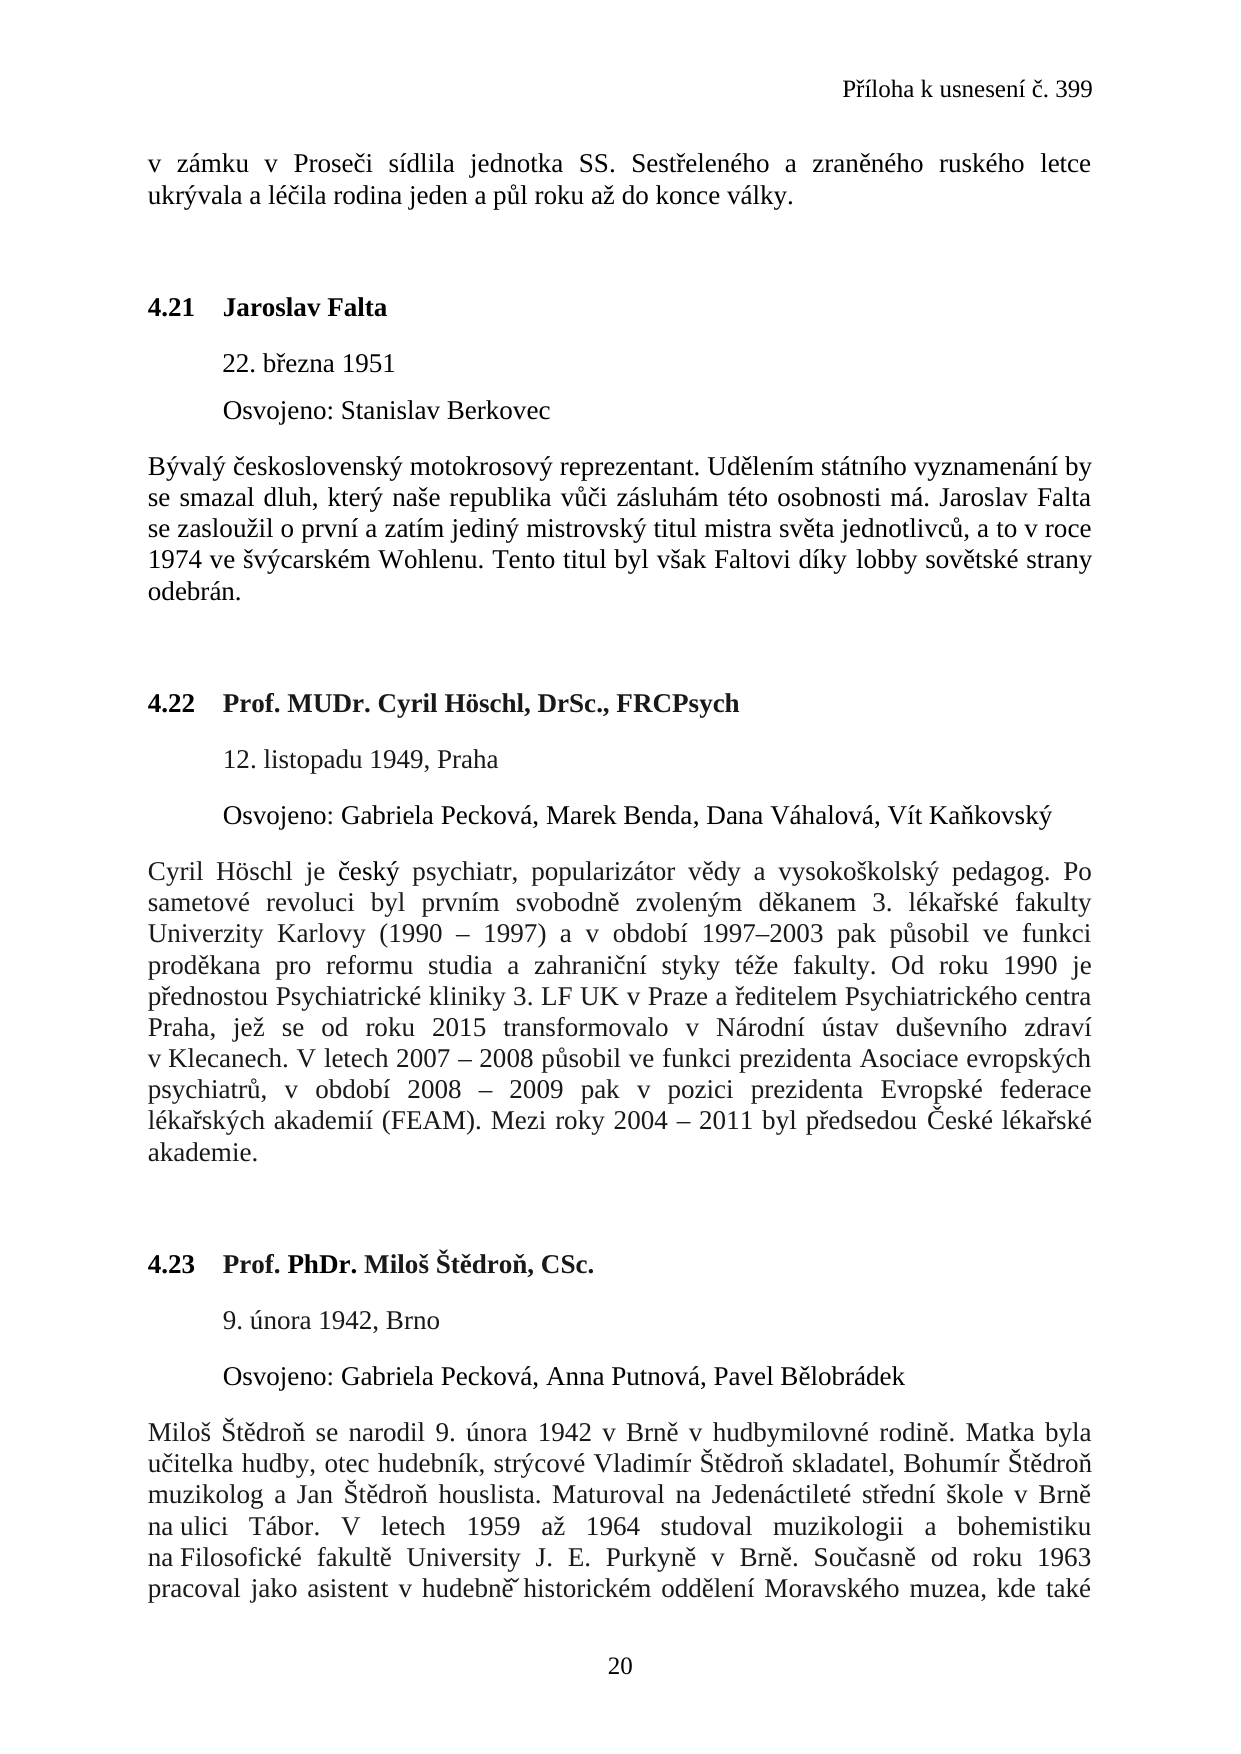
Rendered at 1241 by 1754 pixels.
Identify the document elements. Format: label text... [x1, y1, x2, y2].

text 4.22 Prof. MUDr. Cyril Höschl, DrSc., FRCPsych [148, 687, 1093, 718]
text Bývalý československý motokrosový reprezentant. Udělením státního vyznamenání by se smazal dluh, který naše republika vůči zásluhám této osobnosti má. Jaroslav Falta se zasloužil o první a zatím jediný mistrovský titul mistra světa jednotlivců, a to v roce 1974 ve švýcarském Wohlenu. Tento titul byl však Faltovi díky lobby sovětské strany odebrán. [148, 450, 1093, 606]
text Osvojeno: Stanislav Berkovec [148, 394, 1093, 425]
list 22. března 1951 [148, 347, 1093, 378]
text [148, 1416, 1093, 1603]
text Osvojeno: Gabriela Pecková, Anna Putnová, Pavel Bělobrádek [148, 1360, 1093, 1391]
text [148, 148, 1093, 210]
text Cyril Höschl je český psychiatr, popularizátor vědy a vysokoškolský pedagog. Po sametové revoluci byl prvním svobodně zvoleným děkanem 3. lékařské fakulty Univerzity Karlovy (1990 – 1997) a v období 1997–2003 pak působil ve funkci proděkana pro reformu studia a zahraniční styky téže fakulty. Od roku 1990 je přednostou Psychiatrické kliniky 3. LF UK v Praze a ředitelem Psychiatrického centra Praha, jež se od roku 2015 transformovalo v Národní ústav duševního zdraví v Klecanech. V letech 2007 – 2008 působil ve funkci prezidenta Asociace evropských psychiatrů, v období 2008 – 2009 pak v pozici prezidenta Evropské federace lékařských akademií (FEAM). Mezi roky 2004 – 2011 byl předsedou České lékařské akademie. [148, 855, 1093, 1167]
text 9. února 1942, Brno [148, 1304, 1093, 1335]
text 4.21 Jaroslav Falta [148, 291, 1093, 322]
text Osvojeno: Gabriela Pecková, Marek Benda, Dana Váhalová, Vít Kaňkovský [148, 799, 1093, 830]
text 4.23 Prof. PhDr. Miloš Štědroň, CSc. [148, 1248, 1093, 1279]
text 12. listopadu 1949, Praha [148, 743, 1093, 774]
